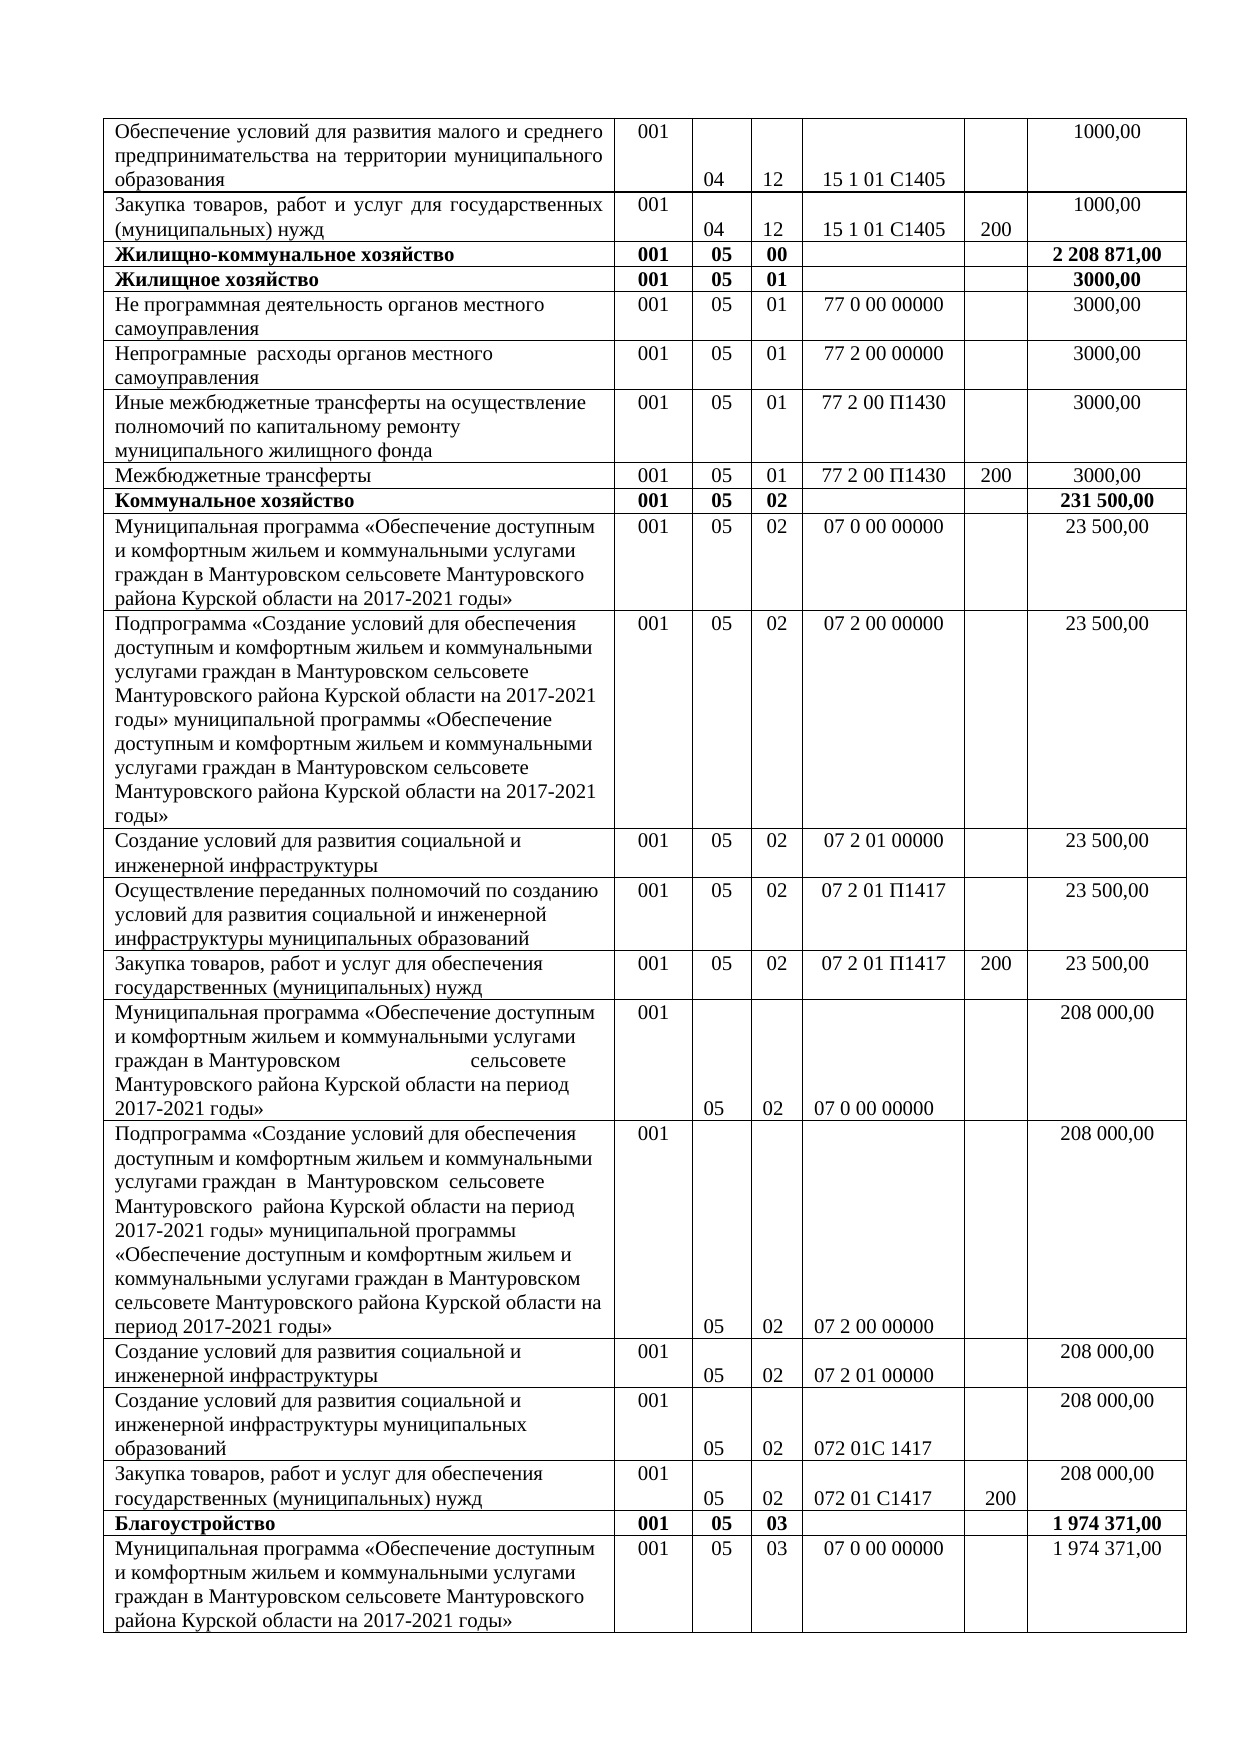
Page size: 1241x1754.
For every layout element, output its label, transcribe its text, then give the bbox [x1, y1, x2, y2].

table_cell 001 [615, 514, 692, 610]
table_cell [965, 1000, 1027, 1120]
table_cell [965, 292, 1027, 340]
table_cell 02 [752, 1121, 802, 1338]
table_cell 001 [615, 1000, 692, 1120]
table_cell 231 500,00 [1028, 489, 1186, 512]
table_cell 12 [752, 193, 802, 241]
table_cell [965, 1388, 1027, 1460]
table_cell 05 [693, 1461, 751, 1509]
table_cell 200 [965, 463, 1027, 487]
table_cell 23 500,00 [1028, 829, 1186, 877]
table_cell 05 [693, 341, 751, 389]
table_cell 07 2 01 00000 [803, 829, 964, 877]
table_cell [965, 611, 1027, 827]
table_cell 001 [615, 1121, 692, 1338]
table_cell [965, 489, 1027, 512]
table_cell 001 [615, 119, 692, 191]
table_cell 02 [752, 878, 802, 950]
table_cell [965, 341, 1027, 389]
table_cell 15 1 01 С1405 [803, 193, 964, 241]
table_cell 05 [693, 1388, 751, 1460]
table_cell 05 [693, 267, 751, 291]
table_cell Обеспечение условий для развития малого и среднего предпринимательства на территории муниципального образования [104, 119, 614, 191]
table_cell 02 [752, 489, 802, 512]
table_cell 02 [752, 1388, 802, 1460]
table_cell 001 [615, 463, 692, 487]
table_cell [965, 514, 1027, 610]
table_cell 07 2 00 00000 [803, 1121, 964, 1338]
table_cell 03 [752, 1511, 802, 1534]
table_cell [965, 1511, 1027, 1534]
table_cell 1 974 371,00 [1028, 1511, 1186, 1534]
table_cell 00 [752, 242, 802, 266]
table_cell 208 000,00 [1028, 1339, 1186, 1387]
table_cell 001 [615, 1461, 692, 1509]
table_cell 001 [615, 341, 692, 389]
table_cell 001 [615, 951, 692, 999]
table_cell 01 [752, 463, 802, 487]
table_cell [803, 242, 964, 266]
table_cell 05 [693, 1121, 751, 1338]
table_cell 07 0 00 00000 [803, 1536, 964, 1632]
table_cell Коммунальное хозяйство [104, 489, 614, 512]
table_cell 05 [693, 1511, 751, 1534]
table_cell Закупка товаров, работ и услуг для обеспечения государственных (муниципальных) нужд [104, 951, 614, 999]
table_cell 3000,00 [1028, 267, 1186, 291]
table_cell 001 [615, 878, 692, 950]
table_cell 05 [693, 514, 751, 610]
table_cell Жилищное хозяйство [104, 267, 614, 291]
table_cell 001 [615, 390, 692, 462]
table_cell [965, 1339, 1027, 1387]
table_cell 01 [752, 390, 802, 462]
table_cell Осуществление переданных полномочий по созданию условий для развития социальной и инженерной инфраструктуры муниципальных образований [104, 878, 614, 950]
table_cell 07 2 01 00000 [803, 1339, 964, 1387]
table_cell 01 [752, 292, 802, 340]
table_cell 001 [615, 242, 692, 266]
table_cell 77 0 00 00000 [803, 292, 964, 340]
table_cell Межбюджетные трансферты [104, 463, 614, 487]
table_cell 001 [615, 1536, 692, 1632]
table_cell 23 500,00 [1028, 951, 1186, 999]
table_cell 208 000,00 [1028, 1461, 1186, 1509]
table_cell 05 [693, 489, 751, 512]
table_cell 02 [752, 514, 802, 610]
table_cell Создание условий для развития социальной и инженерной инфраструктуры муниципальных образований [104, 1388, 614, 1460]
table_cell Подпрограмма «Создание условий для обеспечения доступным и комфортным жильем и коммунальными услугами граждан в Мантуровском сельсовете Мантуровского района Курской области на период 2017-2021 годы» муниципальной программы «Обеспечение доступным и комфортным жильем и коммунальными услугами граждан в Мантуровском сельсовете Мантуровского района Курской области на период 2017-2021 годы» [104, 1121, 614, 1338]
table_cell 02 [752, 1000, 802, 1120]
table_cell Создание условий для развития социальной и инженерной инфраструктуры [104, 1339, 614, 1387]
table_cell 05 [693, 829, 751, 877]
table_cell 208 000,00 [1028, 1388, 1186, 1460]
table_cell [965, 119, 1027, 191]
table_cell 3000,00 [1028, 292, 1186, 340]
table_cell 07 2 00 00000 [803, 611, 964, 827]
table_cell 05 [693, 951, 751, 999]
table_cell 04 [693, 193, 751, 241]
table_cell 001 [615, 611, 692, 827]
table_cell 05 [693, 878, 751, 950]
table_cell 208 000,00 [1028, 1121, 1186, 1338]
table_cell 05 [693, 611, 751, 827]
table_cell [965, 267, 1027, 291]
table_cell [965, 878, 1027, 950]
table_cell 04 [693, 119, 751, 191]
table_cell 02 [752, 1461, 802, 1509]
table_cell [803, 1511, 964, 1534]
table_cell 3000,00 [1028, 341, 1186, 389]
table_cell 200 [965, 1461, 1027, 1509]
table_cell 23 500,00 [1028, 514, 1186, 610]
table_cell 07 0 00 00000 [803, 514, 964, 610]
table_cell 15 1 01 С1405 [803, 119, 964, 191]
table_cell 23 500,00 [1028, 878, 1186, 950]
table_cell Закупка товаров, работ и услуг для государственных (муниципальных) нужд [104, 193, 614, 241]
table_cell Закупка товаров, работ и услуг для обеспечения государственных (муниципальных) нужд [104, 1461, 614, 1509]
table_cell 77 2 00 П1430 [803, 390, 964, 462]
table_cell Подпрограмма «Создание условий для обеспечения доступным и комфортным жильем и коммунальными услугами граждан в Мантуровском сельсовете Мантуровского района Курской области на 2017-2021 годы» муниципальной программы «Обеспечение доступным и комфортным жильем и коммунальными услугами граждан в Мантуровском сельсовете Мантуровского района Курской области на 2017-2021 годы» [104, 611, 614, 827]
table_cell [803, 489, 964, 512]
table_cell 1 974 371,00 [1028, 1536, 1186, 1632]
table_cell 07 2 01 П1417 [803, 878, 964, 950]
table_cell 05 [693, 292, 751, 340]
table_cell 3000,00 [1028, 463, 1186, 487]
table_cell Муниципальная программа «Обеспечение доступным и комфортным жильем и коммунальными услугами граждан в Мантуровском сельсовете Мантуровского района Курской области на 2017-2021 годы» [104, 1536, 614, 1632]
table_cell 001 [615, 489, 692, 512]
table_cell Создание условий для развития социальной и инженерной инфраструктуры [104, 829, 614, 877]
table_cell 001 [615, 829, 692, 877]
table_cell 01 [752, 267, 802, 291]
table_cell 072 01С 1417 [803, 1388, 964, 1460]
table_cell Непрограмные расходы органов местного самоуправления [104, 341, 614, 389]
table_cell 23 500,00 [1028, 611, 1186, 827]
table_cell 200 [965, 951, 1027, 999]
table_cell Муниципальная программа «Обеспечение доступным и комфортным жильем и коммунальными услугами граждан в Мантуровском сельсовете Мантуровского района Курской области на 2017-2021 годы» [104, 514, 614, 610]
table_cell 05 [693, 390, 751, 462]
table_cell 001 [615, 292, 692, 340]
table_cell 02 [752, 611, 802, 827]
table_cell 77 2 00 00000 [803, 341, 964, 389]
table_cell [965, 829, 1027, 877]
table_cell 3000,00 [1028, 390, 1186, 462]
table_cell 001 [615, 1339, 692, 1387]
table_cell [965, 1536, 1027, 1632]
table_cell 02 [752, 1339, 802, 1387]
table_cell 05 [693, 242, 751, 266]
table_cell 07 2 01 П1417 [803, 951, 964, 999]
table_cell 02 [752, 829, 802, 877]
table_cell Не программная деятельность органов местного самоуправления [104, 292, 614, 340]
table_cell 02 [752, 951, 802, 999]
table_cell 001 [615, 193, 692, 241]
table_cell 1000,00 [1028, 193, 1186, 241]
table_cell Иные межбюджетные трансферты на осуществление полномочий по капитальному ремонту муниципального жилищного фонда [104, 390, 614, 462]
table_cell 07 0 00 00000 [803, 1000, 964, 1120]
table_cell 01 [752, 341, 802, 389]
table_cell Муниципальная программа «Обеспечение доступным и комфортным жильем и коммунальными услугами граждан в Мантуровском сельсовете Мантуровского района Курской области на период 2017-2021 годы» [104, 1000, 614, 1120]
table_cell [965, 1121, 1027, 1338]
table_cell [803, 267, 964, 291]
table_cell 001 [615, 1511, 692, 1534]
table_cell 2 208 871,00 [1028, 242, 1186, 266]
table_cell 001 [615, 267, 692, 291]
table_cell 001 [615, 1388, 692, 1460]
table_cell 208 000,00 [1028, 1000, 1186, 1120]
table_cell Благоустройство [104, 1511, 614, 1534]
table_cell 12 [752, 119, 802, 191]
table_cell Жилищно-коммунальное хозяйство [104, 242, 614, 266]
table_cell 03 [752, 1536, 802, 1632]
table_cell [965, 390, 1027, 462]
table_cell 05 [693, 1339, 751, 1387]
table_cell [965, 242, 1027, 266]
table_cell 05 [693, 463, 751, 487]
table_cell 1000,00 [1028, 119, 1186, 191]
table_cell 77 2 00 П1430 [803, 463, 964, 487]
table_cell 05 [693, 1536, 751, 1632]
table_cell 200 [965, 193, 1027, 241]
table_cell 072 01 С1417 [803, 1461, 964, 1509]
table_cell 05 [693, 1000, 751, 1120]
